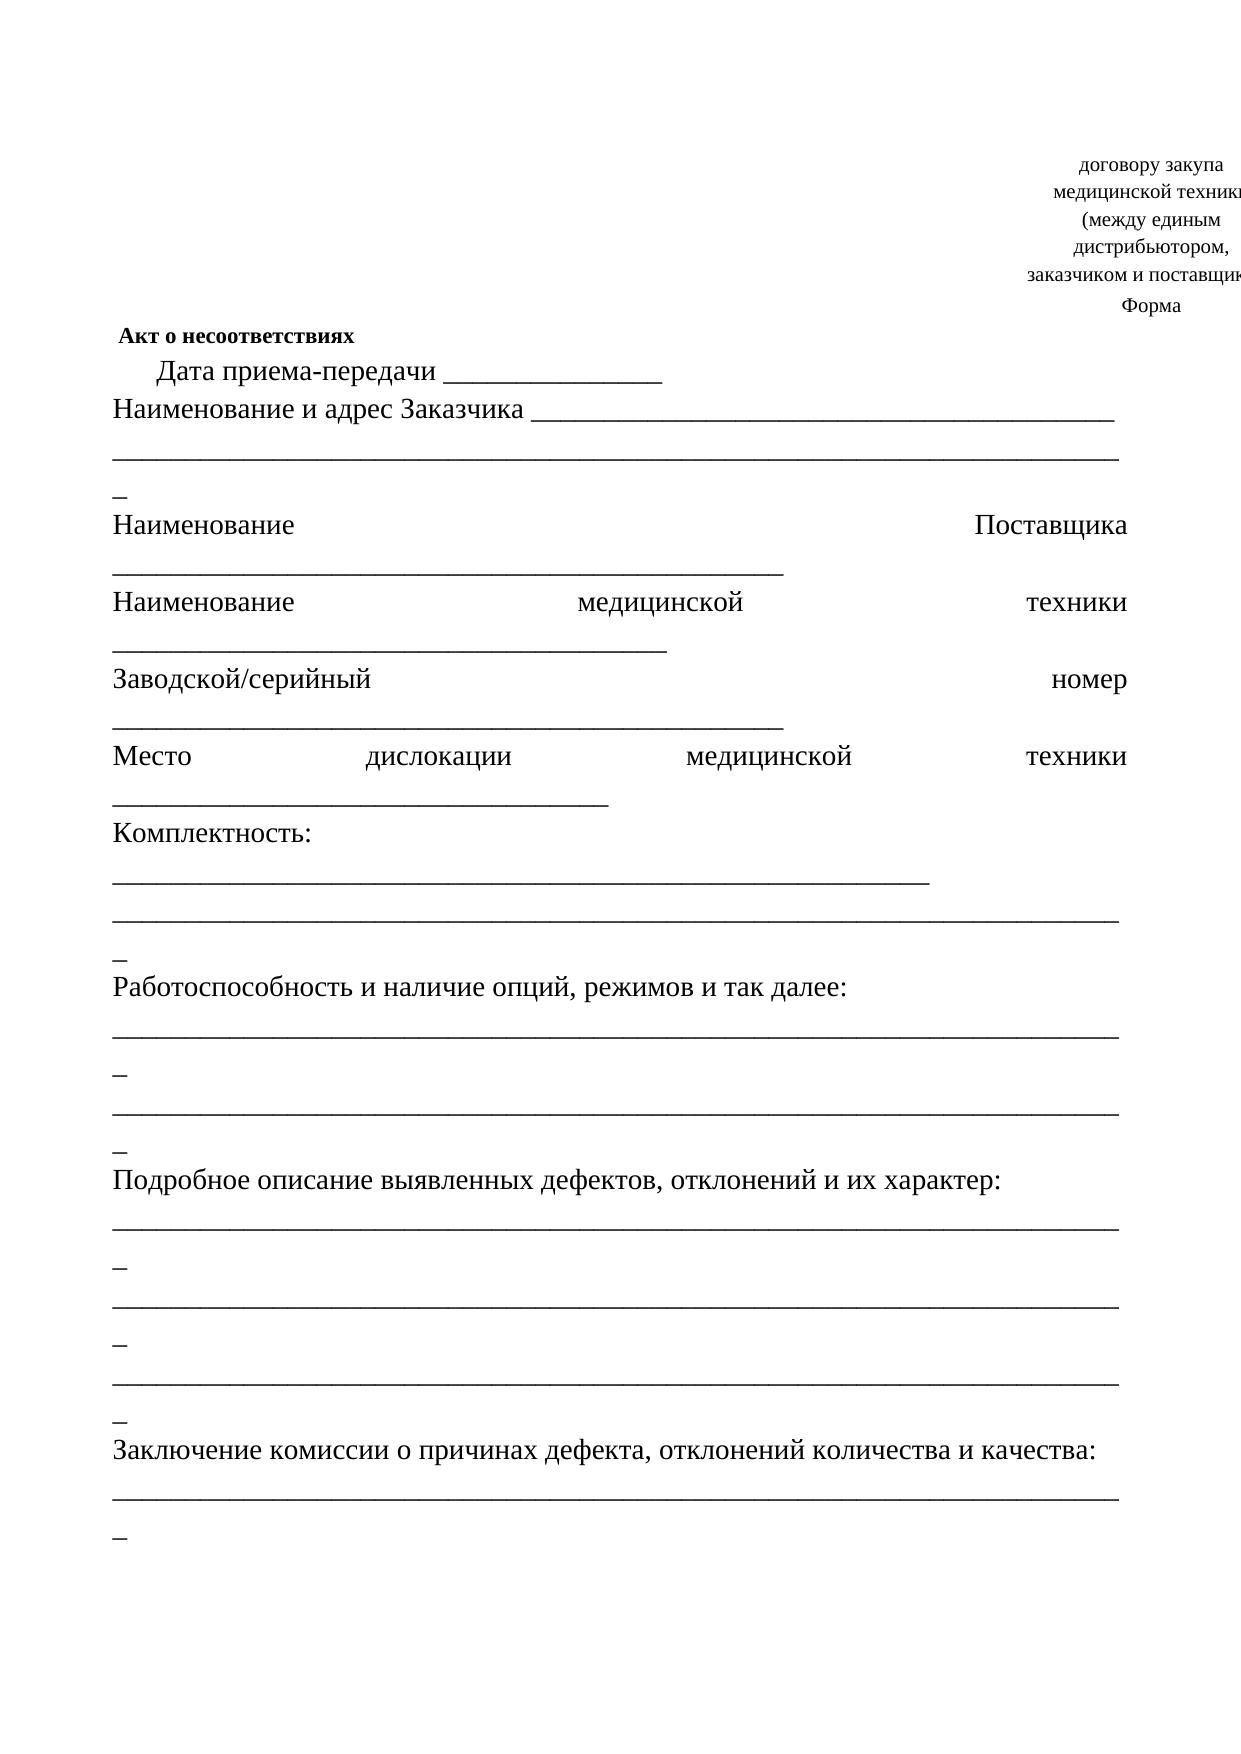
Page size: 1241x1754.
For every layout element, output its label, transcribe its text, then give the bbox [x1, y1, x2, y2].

text Заключение комиссии о причинах дефекта, отклонений количества и качества: [112, 1432, 1128, 1465]
text ______________________________________________________________________ [112, 892, 1128, 964]
text Подробное описание выявленных дефектов, отклонений и их характер: [112, 1162, 1128, 1196]
text Работоспособность и наличие опций, режимов и так далее: [112, 969, 1128, 1003]
text ______________________________________________________________________ [112, 1085, 1128, 1157]
text ______________________________________________________________________ [112, 1470, 1128, 1542]
text Наименование Поставщика ______________________________________________ [112, 507, 1128, 579]
text Наименование медицинской техники ______________________________________ [112, 584, 1128, 656]
text Место дислокации медицинской техники __________________________________ [112, 738, 1128, 810]
text ______________________________________________________________________ [112, 1201, 1128, 1273]
text ______________________________________________________________________ [112, 1278, 1128, 1350]
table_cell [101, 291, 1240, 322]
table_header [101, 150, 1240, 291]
text ______________________________________________________________________ [112, 1008, 1128, 1080]
text Акт о несоответствиях [112, 322, 1128, 349]
text Дата приема-передачи _______________ [112, 353, 1128, 386]
text Комплектность: ________________________________________________________ [112, 815, 1128, 887]
text Заводской/серийный номер ______________________________________________ [112, 661, 1128, 733]
text ______________________________________________________________________ [112, 430, 1128, 502]
text Наименование и адрес Заказчика ________________________________________ [112, 391, 1128, 425]
text ______________________________________________________________________ [112, 1355, 1128, 1427]
